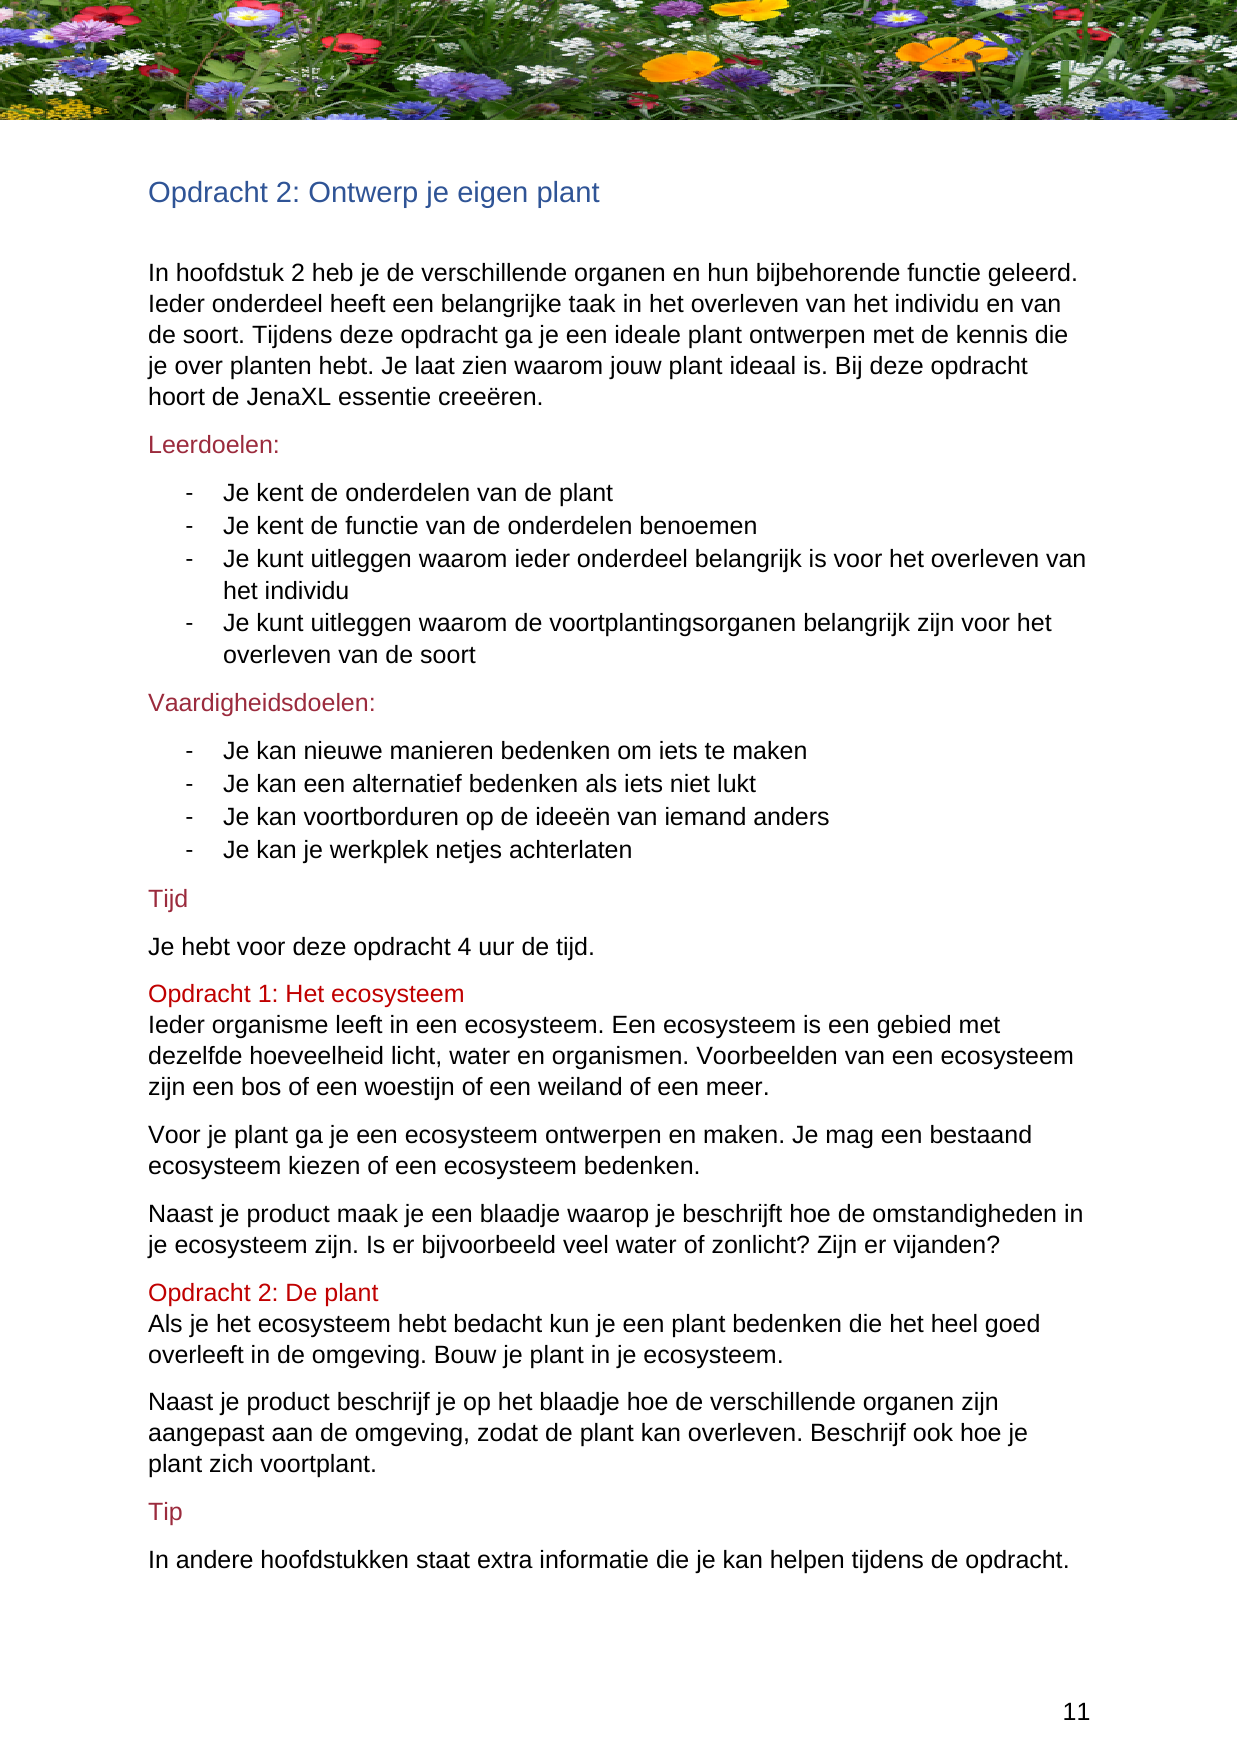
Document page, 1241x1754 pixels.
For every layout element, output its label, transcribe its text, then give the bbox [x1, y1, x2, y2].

list Je kan voortborduren op de ideeën van iemand anders [185, 801, 1090, 832]
text Als je het ecosysteem hebt bedacht kun je een plant bedenken die het heel goed overleeft in de omgeving. Bouw je plant in je ecosysteem. [148, 1309, 1090, 1368]
text Vaardigheidsdoelen: [148, 688, 1090, 717]
text Tip [148, 1497, 1090, 1526]
subtitle Opdracht 2: Ontwerp je eigen plant [148, 175, 1090, 208]
list Je kent de functie van de onderdelen benoemen [185, 511, 1090, 541]
text In andere hoofdstukken staat extra informatie die je kan helpen tijdens de opdracht. [148, 1545, 1090, 1574]
text Je hebt voor deze opdracht 4 uur de tijd. [148, 932, 1090, 960]
list Je kan nieuwe manieren bedenken om iets te maken [185, 736, 1090, 766]
list Je kent de onderdelen van de plant [185, 478, 1090, 508]
text Ieder organisme leeft in een ecosysteem. Een ecosysteem is een gebied met dezelfde hoeveelheid licht, water en organismen. Voorbeelden van een ecosysteem zijn een bos of een woestijn of een weiland of een meer. [148, 1010, 1090, 1101]
list Je kunt uitleggen waarom ieder onderdeel belangrijk is voor het overleven van het individu [185, 543, 1090, 605]
text Tijd [148, 884, 1090, 913]
list Je kan een alternatief bedenken als iets niet lukt [185, 768, 1090, 799]
text Leerdoelen: [148, 430, 1090, 459]
picture [0, 0, 1241, 120]
subtitle Opdracht 2: De plant [148, 1278, 1090, 1306]
subtitle Opdracht 1: Het ecosysteem [148, 979, 1090, 1008]
text Voor je plant ga je een ecosysteem ontwerpen en maken. Je mag een bestaand ecosysteem kiezen of een ecosysteem bedenken. [148, 1120, 1090, 1180]
text In hoofdstuk 2 heb je de verschillende organen en hun bijbehorende functie geleerd. Ieder onderdeel heeft een belangrijke taak in het overleven van het individu en van de soort. Tijdens deze opdracht ga je een ideale plant ontwerpen met de kennis die je over planten hebt. Je laat zien waarom jouw plant ideaal is. Bij deze opdracht hoort de JenaXL essentie creeëren. [148, 258, 1090, 411]
text Naast je product beschrijf je op het blaadje hoe de verschillende organen zijn aangepast aan de omgeving, zodat de plant kan overleven. Beschrijf ook hoe je plant zich voortplant. [148, 1387, 1090, 1478]
list Je kan je werkplek netjes achterlaten [185, 834, 1090, 865]
text Naast je product maak je een blaadje waarop je beschrijft hoe de omstandigheden in je ecosysteem zijn. Is er bijvoorbeeld veel water of zonlicht? Zijn er vijanden? [148, 1199, 1090, 1259]
list Je kunt uitleggen waarom de voortplantingsorganen belangrijk zijn voor het overleven van de soort [185, 607, 1090, 669]
